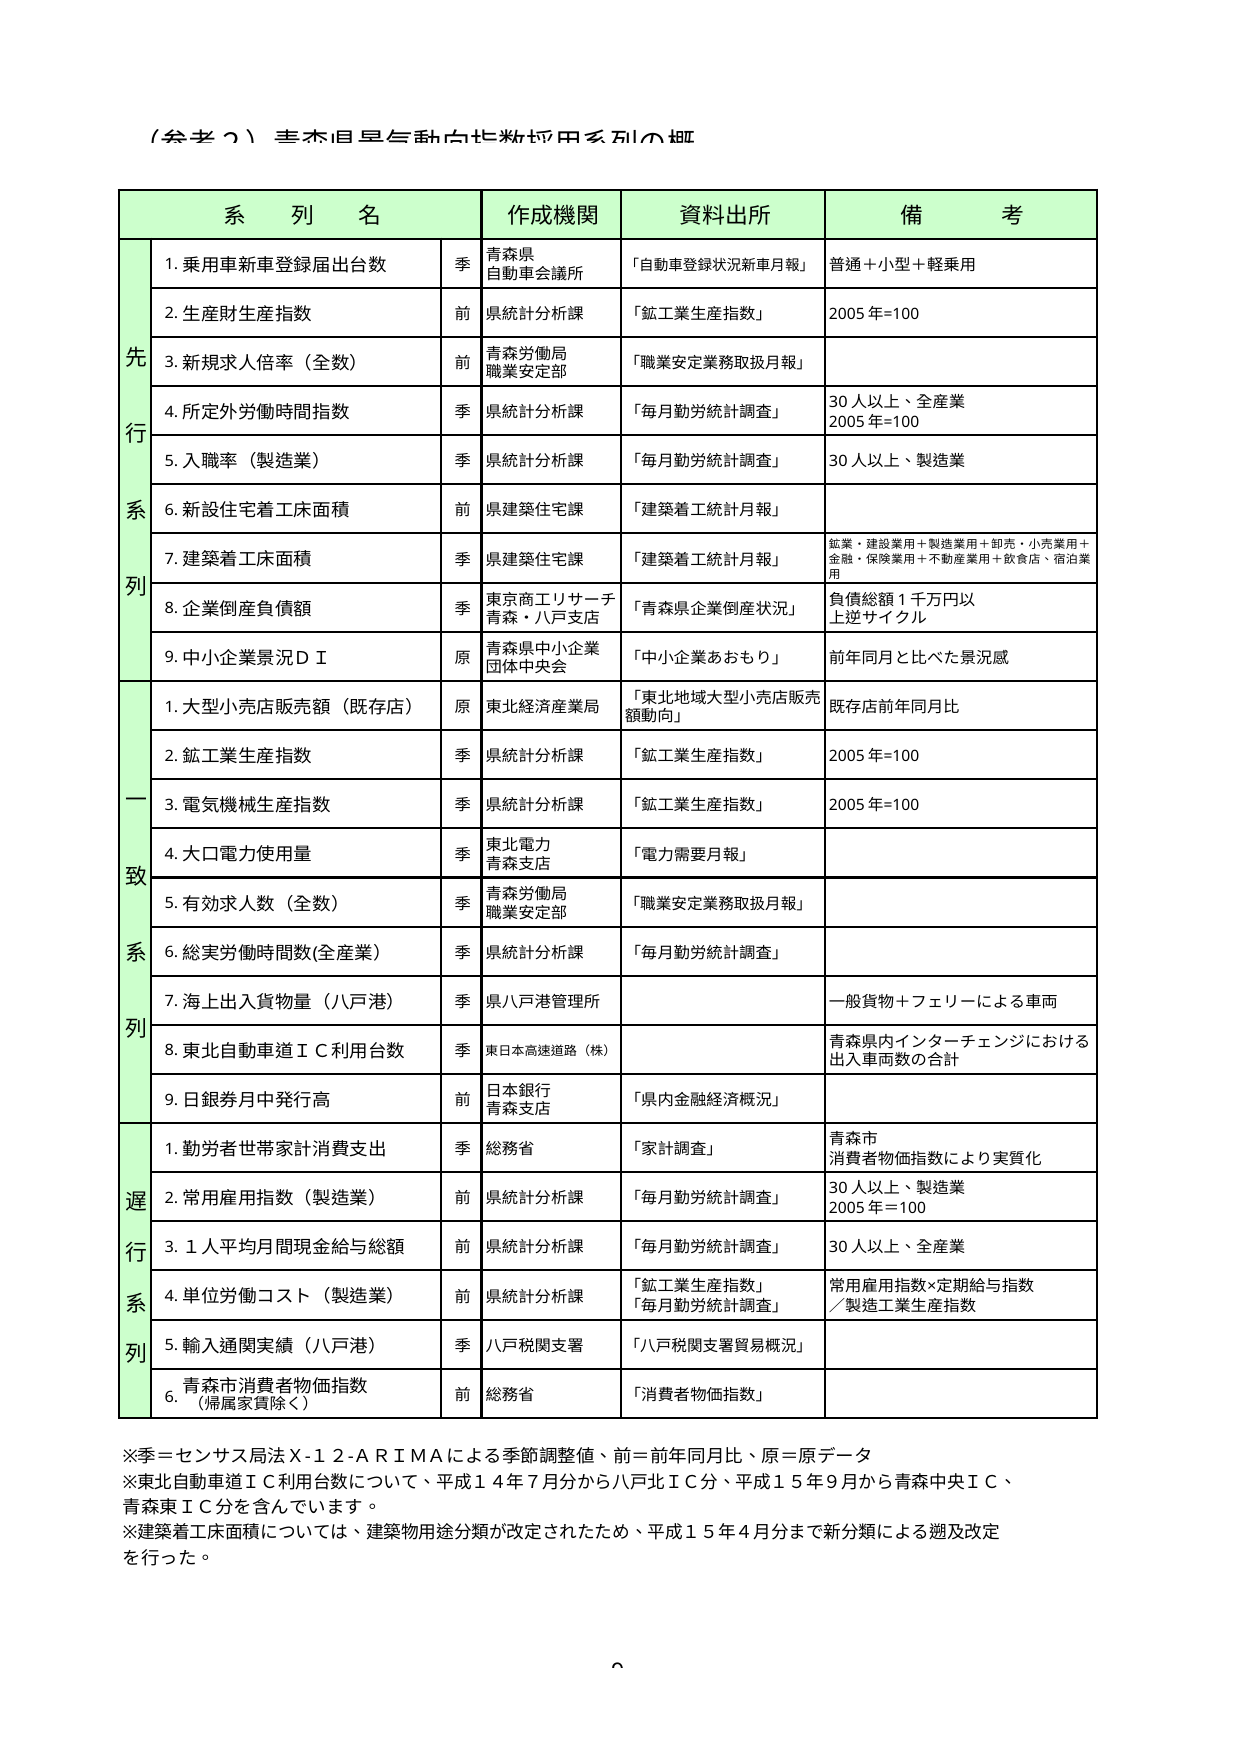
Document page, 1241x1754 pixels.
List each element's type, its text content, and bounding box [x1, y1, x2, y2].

table_cell 鉱業・建設業用＋製造業用＋卸売・小売業用＋ 金融・保険業用＋不動産業用＋飲食店、宿泊業用 [826, 534, 1096, 582]
table_cell 青森県 自動車会議所 [483, 240, 620, 287]
table_cell 2. 鉱工業生産指数 [152, 731, 440, 778]
table_cell 2. 生産財生産指数 [152, 289, 440, 336]
table_cell 季 [442, 1321, 480, 1368]
table_cell 青森県中小企業団体中央会 [483, 633, 620, 680]
table_cell 30人以上、製造業 [826, 436, 1096, 483]
table_cell 季 [442, 436, 480, 483]
table_cell 8. 企業倒産負債額 [152, 584, 440, 631]
table_cell 前 [442, 1271, 480, 1318]
table_cell 原 [442, 633, 480, 680]
table_cell [622, 1026, 824, 1073]
table_cell 「中小企業あおもり」 [622, 633, 824, 680]
table_cell 常用雇用指数×定期給与指数 ／製造工業生産指数 [826, 1271, 1096, 1318]
table_cell 県統計分析課 [483, 731, 620, 778]
table_cell 「職業安定業務取扱月報」 [622, 879, 824, 926]
table_cell 「消費者物価指数」 [622, 1370, 824, 1417]
table_cell 季 [442, 731, 480, 778]
table_cell [826, 1075, 1096, 1122]
table_cell 6. 総実労働時間数(全産業） [152, 928, 440, 975]
table_cell 9. 中小企業景況ＤＩ [152, 633, 440, 680]
table_cell 東北電力青森支店 [483, 829, 620, 876]
table_cell 先行系列 [120, 240, 150, 680]
table_cell [622, 977, 824, 1024]
table_cell 東日本高速道路（株） [483, 1026, 620, 1073]
text ※季＝センサス局法Ｘ-１２-ＡＲＩＭＡによる季節調整値、前＝前年同月比、原＝原データ [122, 1444, 1142, 1468]
table_cell 「青森県企業倒産状況」 [622, 584, 824, 631]
table_cell 2005年=100 [826, 780, 1096, 827]
table_cell 季 [442, 387, 480, 434]
table_cell 県統計分析課 [483, 289, 620, 336]
table_cell 前 [442, 1370, 480, 1417]
table_header 備 考 [826, 191, 1096, 238]
table_cell 「毎月勤労統計調査」 [622, 1222, 824, 1269]
table_cell 5. 有効求人数（全数） [152, 879, 440, 926]
table_cell 4. 大口電力使用量 [152, 829, 440, 876]
table_cell 既存店前年同月比 [826, 682, 1096, 729]
table_cell 県統計分析課 [483, 1173, 620, 1220]
table_cell 原 [442, 682, 480, 729]
table_cell 7. 建築着工床面積 [152, 534, 440, 582]
table_cell 県統計分析課 [483, 928, 620, 975]
table_cell 「自動車登録状況新車月報」 [622, 240, 824, 287]
table_cell 「毎月勤労統計調査」 [622, 387, 824, 434]
table_cell 県建築住宅課 [483, 485, 620, 532]
table_cell 総務省 [483, 1124, 620, 1171]
table_cell 3. １人平均月間現金給与総額 [152, 1222, 440, 1269]
table_cell 3. 電気機械生産指数 [152, 780, 440, 827]
table_header 資料出所 [622, 191, 824, 238]
table_cell 「鉱工業生産指数」 [622, 731, 824, 778]
table_cell 一般貨物＋フェリーによる車両 [826, 977, 1096, 1024]
table_cell 4. 所定外労働時間指数 [152, 387, 440, 434]
table_cell 青森労働局職業安定部 [483, 338, 620, 385]
table_cell 4. 単位労働コスト（製造業） [152, 1271, 440, 1318]
table_cell [826, 829, 1096, 876]
table_cell 9. 日銀券月中発行高 [152, 1075, 440, 1122]
table_cell 「毎月勤労統計調査」 [622, 436, 824, 483]
table_cell 青森県内インターチェンジにおける出入車両数の合計 [826, 1026, 1096, 1073]
table_cell 30人以上、製造業 2005年＝100 [826, 1173, 1096, 1220]
table_cell 負債総額1千万円以上逆サイクル [826, 584, 1096, 631]
table_cell 県統計分析課 [483, 436, 620, 483]
table_cell 「鉱工業生産指数」 「毎月勤労統計調査」 [622, 1271, 824, 1318]
table_cell 前 [442, 338, 480, 385]
table_cell [826, 338, 1096, 385]
table_cell 青森市 消費者物価指数により実質化 [826, 1124, 1096, 1171]
table_cell 30人以上、全産業 2005年=100 [826, 387, 1096, 434]
table_cell 前 [442, 1075, 480, 1122]
table_cell 2005年=100 [826, 289, 1096, 336]
table_cell 季 [442, 977, 480, 1024]
table_cell 県統計分析課 [483, 780, 620, 827]
table_cell 前 [442, 289, 480, 336]
table_cell 日本銀行青森支店 [483, 1075, 620, 1122]
table_cell 季 [442, 780, 480, 827]
table_cell [826, 1370, 1096, 1417]
table_cell 「八戸税関支署貿易概況」 [622, 1321, 824, 1368]
table_cell 季 [442, 1124, 480, 1171]
table_cell 「建築着工統計月報」 [622, 534, 824, 582]
table_cell 「毎月勤労統計調査」 [622, 928, 824, 975]
table_cell 普通＋小型＋軽乗用 [826, 240, 1096, 287]
table_cell 5. 輸入通関実績（八戸港） [152, 1321, 440, 1368]
table_cell 遅行系列 [120, 1124, 150, 1417]
table_cell 前 [442, 485, 480, 532]
table_cell 前 [442, 1222, 480, 1269]
table_cell 30人以上、全産業 [826, 1222, 1096, 1269]
table_cell 青森労働局職業安定部 [483, 879, 620, 926]
table_cell [826, 1321, 1096, 1368]
table_cell 「建築着工統計月報」 [622, 485, 824, 532]
table_cell 「東北地域大型小売店販売額動向」 [622, 682, 824, 729]
table_cell 5. 入職率（製造業） [152, 436, 440, 483]
table_cell 3. 新規求人倍率（全数） [152, 338, 440, 385]
table_cell 前 [442, 1173, 480, 1220]
table_cell 2005年=100 [826, 731, 1096, 778]
table_cell [826, 928, 1096, 975]
table_cell 7. 海上出入貨物量（八戸港） [152, 977, 440, 1024]
table_cell [826, 879, 1096, 926]
table_cell 東北経済産業局 [483, 682, 620, 729]
table_cell 季 [442, 928, 480, 975]
table_cell 「電力需要月報」 [622, 829, 824, 876]
table_cell 「職業安定業務取扱月報」 [622, 338, 824, 385]
table_cell 前年同月と比べた景況感 [826, 633, 1096, 680]
table_cell 2. 常用雇用指数（製造業） [152, 1173, 440, 1220]
table_cell 8. 東北自動車道ＩＣ利用台数 [152, 1026, 440, 1073]
table_cell 季 [442, 240, 480, 287]
table_cell 6. 青森市消費者物価指数 （帰属家賃除く） [152, 1370, 440, 1417]
table_header 作成機関 [483, 191, 620, 238]
text ※建築着工床面積については、建築物用途分類が改定されたため、平成１５年４月分まで新分類による遡及改定 を行った。 [122, 1520, 1048, 1569]
table_cell 季 [442, 1026, 480, 1073]
table_cell 6. 新設住宅着工床面積 [152, 485, 440, 532]
table_cell 季 [442, 584, 480, 631]
table_cell 県建築住宅課 [483, 534, 620, 582]
table_cell 季 [442, 879, 480, 926]
table_cell 「県内金融経済概況」 [622, 1075, 824, 1122]
table_cell [826, 485, 1096, 532]
table_cell 県統計分析課 [483, 1271, 620, 1318]
table_cell 県統計分析課 [483, 1222, 620, 1269]
table_cell 1. 大型小売店販売額（既存店） [152, 682, 440, 729]
table_cell 一致系列 [120, 682, 150, 1122]
table_cell 季 [442, 829, 480, 876]
table_cell 「鉱工業生産指数」 [622, 289, 824, 336]
text ※東北自動車道ＩＣ利用台数について、平成１４年７月分から八戸北ＩＣ分、平成１５年９月から青森中央ＩＣ、 青森東ＩＣ分を含んでいます。 [122, 1469, 1066, 1518]
table_header 系 列 名 [120, 191, 480, 238]
table_cell 季 [442, 534, 480, 582]
table_cell 総務省 [483, 1370, 620, 1417]
table_cell 「家計調査」 [622, 1124, 824, 1171]
table_cell 東京商工リサーチ青森・八戸支店 [483, 584, 620, 631]
table_cell 県八戸港管理所 [483, 977, 620, 1024]
table_cell 1. 乗用車新車登録届出台数 [152, 240, 440, 287]
table_cell 県統計分析課 [483, 387, 620, 434]
table_cell 「鉱工業生産指数」 [622, 780, 824, 827]
table_cell 八戸税関支署 [483, 1321, 620, 1368]
table_cell 「毎月勤労統計調査」 [622, 1173, 824, 1220]
table_cell 1. 勤労者世帯家計消費支出 [152, 1124, 440, 1171]
